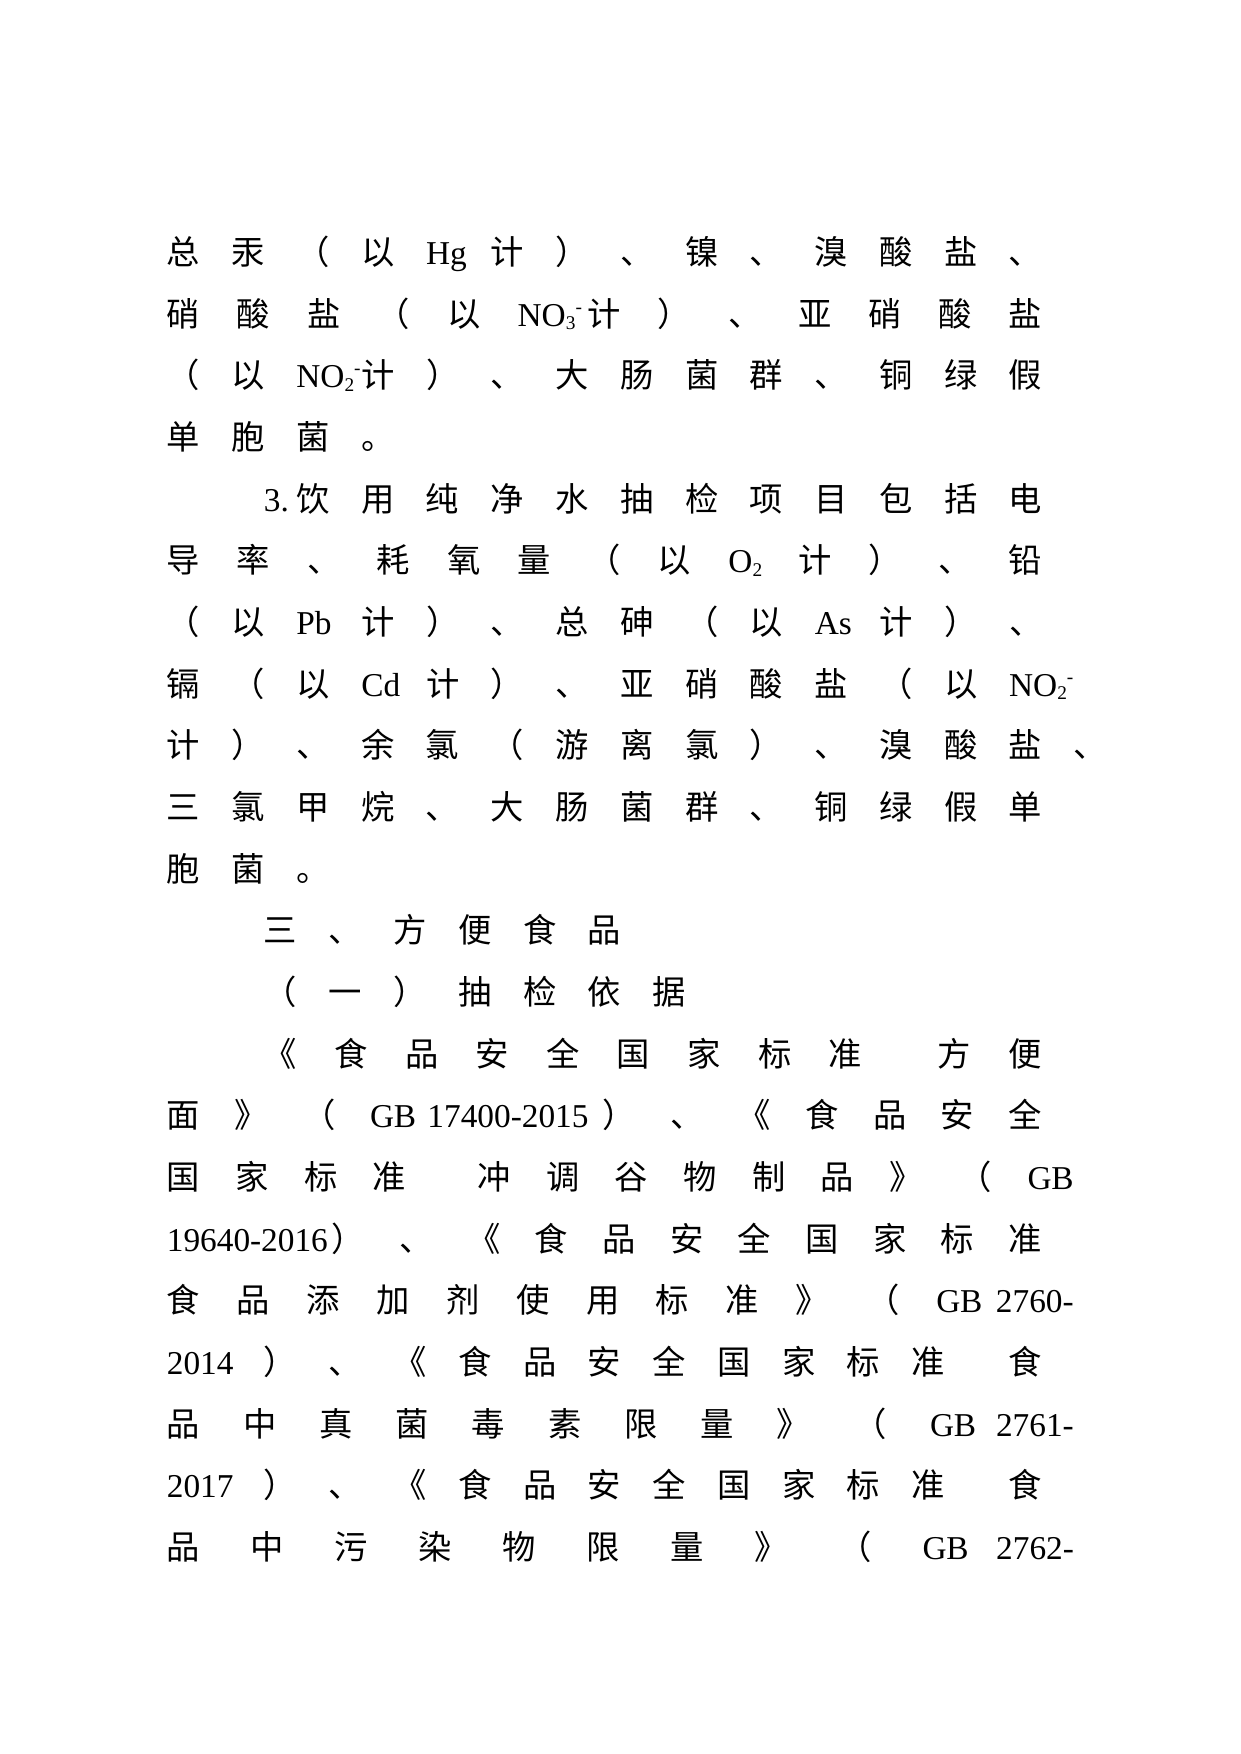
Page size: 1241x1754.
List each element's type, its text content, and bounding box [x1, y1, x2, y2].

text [167, 219, 1074, 466]
text 3.饮用纯净水抽检项目包括电导率、耗氧量（以O2计）、铅（以Pb计）、总砷（以As计）、镉（以Cd计）、亚硝酸盐（以NO2-计）、余氯（游离氯）、溴酸盐、三氯甲烷、大肠菌群、铜绿假单胞菌。 [167, 466, 1074, 898]
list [167, 1021, 1074, 1576]
text （一）抽检依据 [233, 959, 1074, 1021]
list 三、方便食品 [167, 898, 1074, 959]
